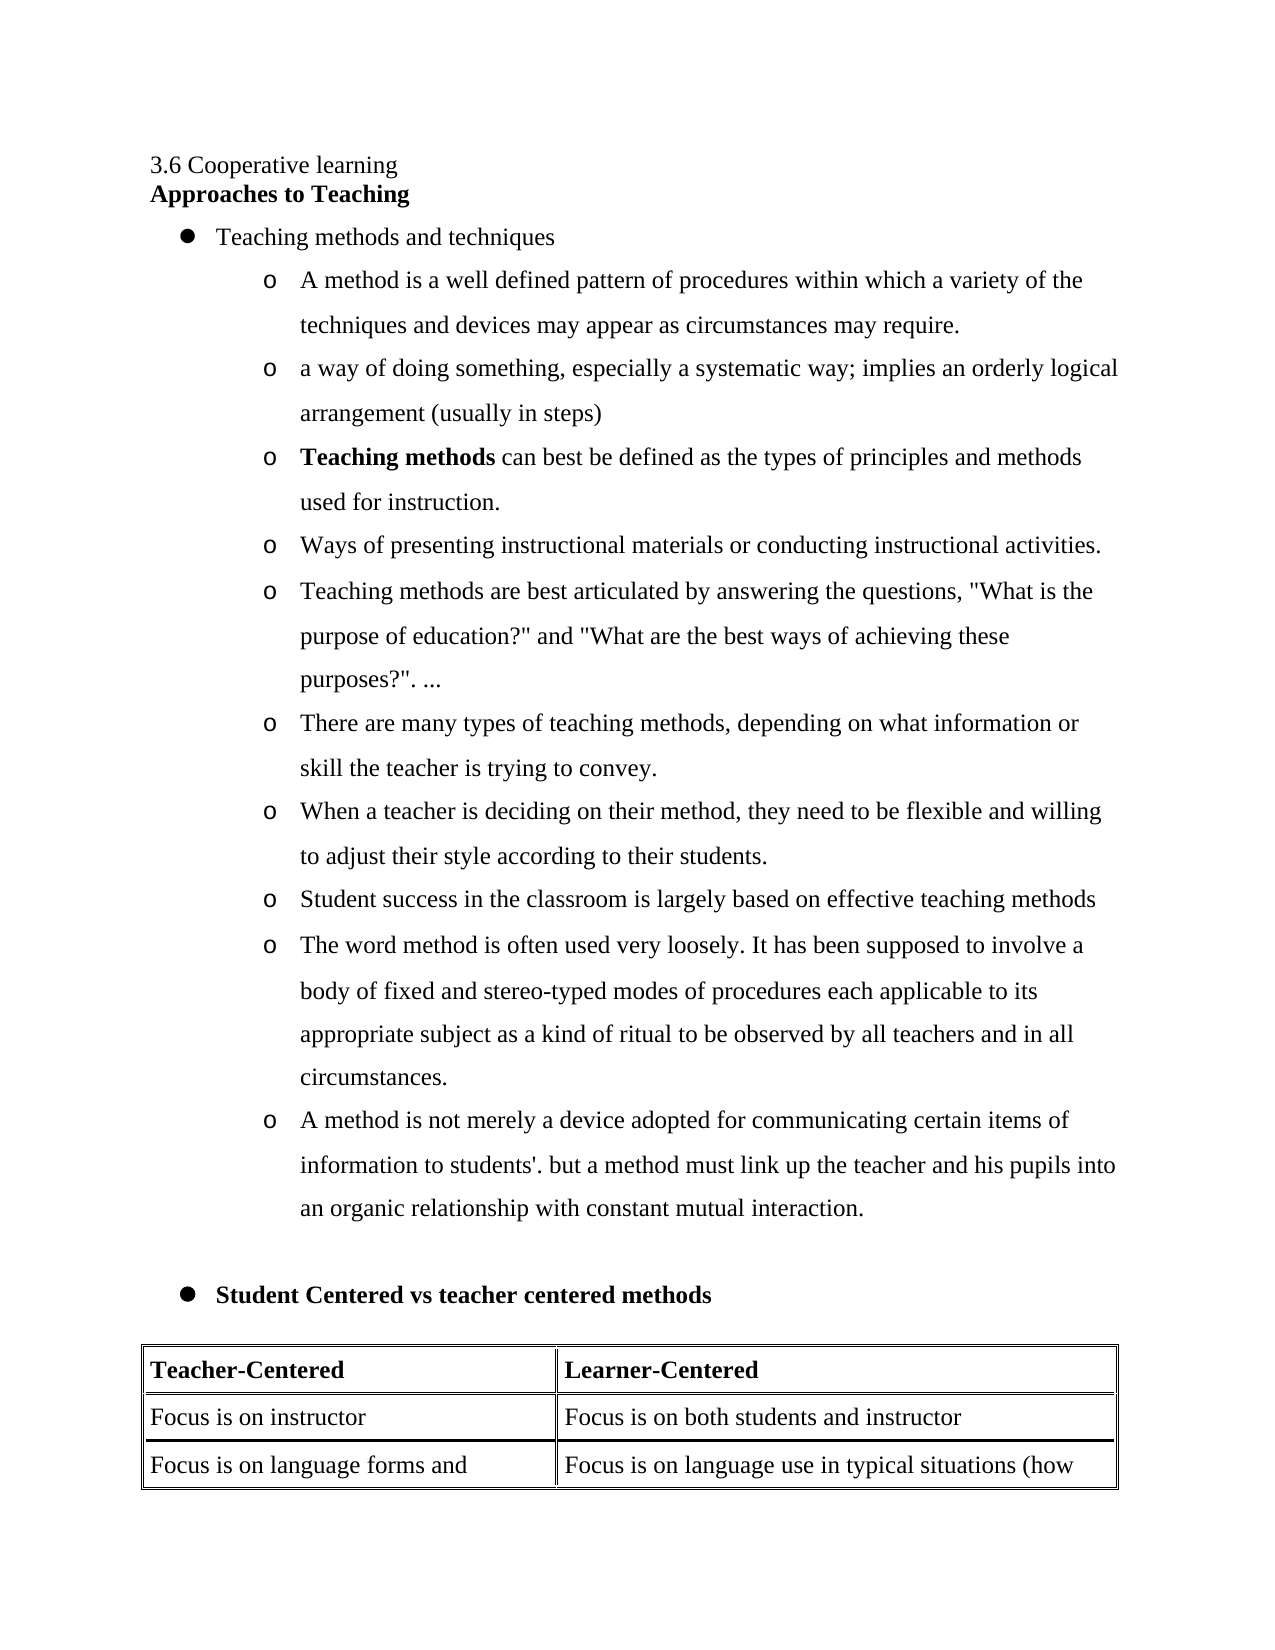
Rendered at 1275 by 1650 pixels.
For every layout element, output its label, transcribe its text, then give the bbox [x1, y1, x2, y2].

text Approaches to Teaching [150, 179, 1125, 207]
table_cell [557, 1439, 1116, 1487]
list There are many types of teaching methods, depending on what information or skill the teacher is trying to convey. [262, 708, 1125, 782]
list Teaching methods and techniques [178, 222, 1125, 251]
list When a teacher is deciding on their method, they need to be flexible and willing to adjust their style according to their students. [262, 796, 1125, 870]
list A method is a well defined pattern of procedures within which a variety of the techniques and devices may appear as circumstances may require. [262, 265, 1125, 339]
list Student Centered vs teacher centered methods [178, 1280, 1125, 1308]
list a way of doing something, especially a systematic way; implies an orderly logical arrangement (usually in steps) [262, 353, 1125, 427]
table_header Teacher-Centered [144, 1347, 557, 1391]
table_header Learner-Centered [557, 1347, 1116, 1391]
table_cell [144, 1439, 557, 1487]
list Teaching methods can best be defined as the types of principles and methods used for instruction. [262, 442, 1125, 516]
list Teaching methods are best articulated by answering the questions, "What is the purpose of education?" and "What are the best ways of achieving these purposes?". ... [262, 576, 1125, 693]
text 3.6 Cooperative learning [150, 150, 1125, 179]
list A method is not merely a device adopted for communicating certain items of information to students'. but a method must link up the teacher and his pupils into an organic relationship with constant mutual interaction. [262, 1105, 1125, 1222]
list Ways of presenting instructional materials or conducting instructional activities. [262, 530, 1125, 561]
table_cell Focus is on instructor [144, 1391, 555, 1439]
list Student success in the classroom is largely based on effective teaching methods [262, 884, 1125, 915]
list The word method is often used very loosely. It has been supposed to involve a body of fixed and stereo-typed modes of procedures each applicable to its appropriate subject as a kind of ritual to be observed by all teachers and in all circumstances. [262, 931, 1125, 1091]
table_cell Focus is on both students and instructor [558, 1391, 1116, 1439]
